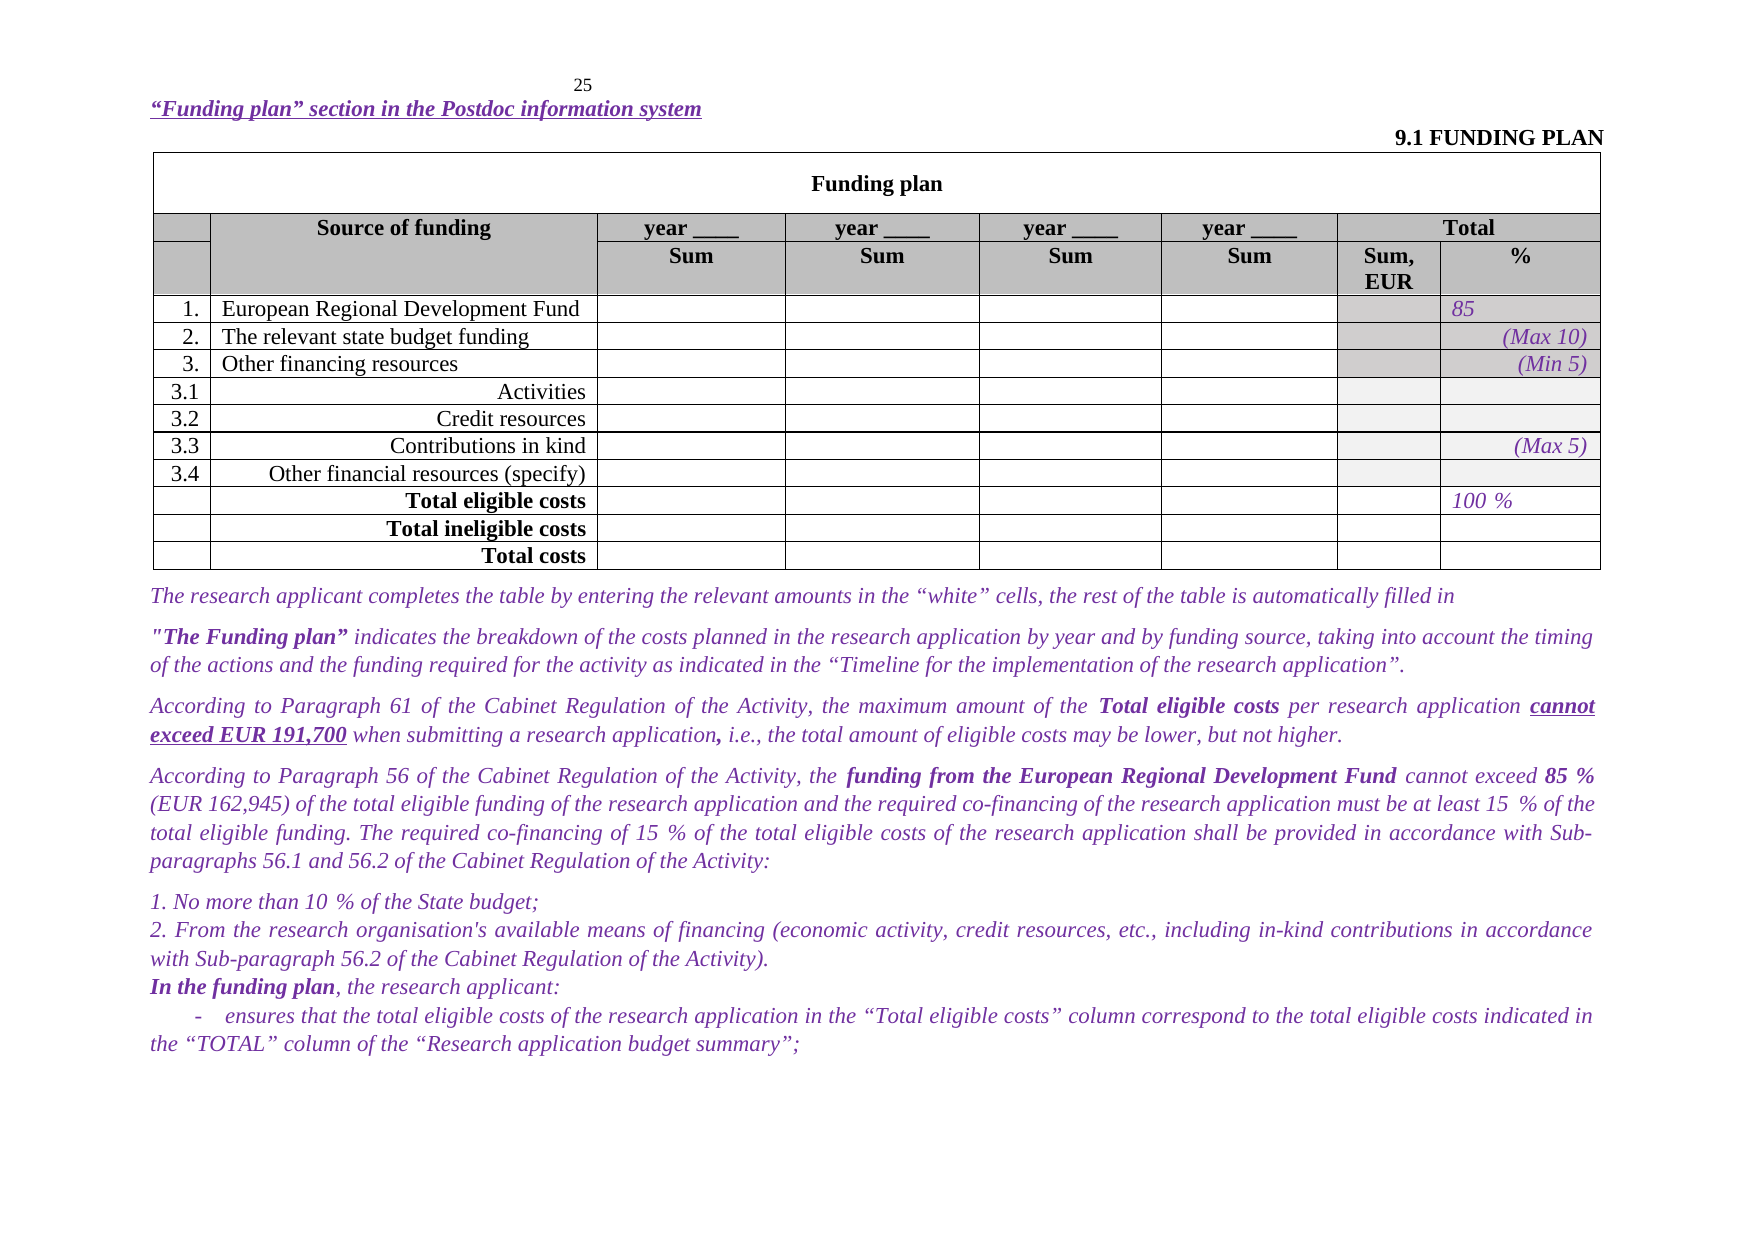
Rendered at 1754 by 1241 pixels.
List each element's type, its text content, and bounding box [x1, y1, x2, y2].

table_cell [1162, 323, 1337, 349]
table_cell year ____ [980, 214, 1161, 241]
table_cell 3.3 [154, 433, 210, 459]
table_cell [154, 515, 210, 541]
table_cell 3.2 [154, 405, 210, 431]
table_cell [1338, 433, 1440, 459]
table_cell [980, 542, 1161, 568]
table_cell [1162, 378, 1337, 404]
table_cell Sum [1162, 242, 1337, 294]
text 1. No more than 10 % of the State budget; [150, 888, 1597, 914]
table_cell Sum [786, 242, 979, 294]
table_cell [1338, 542, 1440, 568]
table_cell 100 % [1441, 487, 1600, 514]
table_cell [1162, 460, 1337, 486]
table_cell [598, 323, 785, 349]
table_cell [786, 542, 979, 568]
text The research applicant completes the table by entering the relevant amounts in the “white” cells, the rest of the table is automatically filled in [150, 582, 1597, 608]
table_cell [786, 405, 979, 431]
table_cell 1. [154, 296, 210, 322]
table_cell (Max 10) [1441, 323, 1600, 349]
table_cell year ____ [1162, 214, 1337, 241]
table_cell (Max 5) [1441, 433, 1600, 459]
table_cell [1441, 542, 1600, 568]
table_cell % [1441, 242, 1600, 294]
table_cell [598, 405, 785, 431]
text “Funding plan” section in the Postdoc information system [150, 95, 1604, 122]
table_cell 3.1 [154, 378, 210, 404]
table_cell [1338, 515, 1440, 541]
table_cell [786, 487, 979, 514]
table_cell [1162, 433, 1337, 459]
table_cell [1162, 350, 1337, 377]
table_cell Total [1338, 214, 1600, 241]
table_cell [786, 323, 979, 349]
table_cell [786, 378, 979, 404]
table_cell Source of funding [211, 214, 597, 294]
table_cell 2. [154, 323, 210, 349]
table_cell Sum, EUR [1338, 242, 1440, 294]
table_cell Activities [211, 378, 597, 404]
table_cell Total eligible costs [211, 487, 597, 514]
table_cell [980, 296, 1161, 322]
table_cell [1338, 323, 1440, 349]
table_cell Sum [980, 242, 1161, 294]
table_cell [154, 487, 210, 514]
table_cell [1338, 378, 1440, 404]
text According to Paragraph 61 of the Cabinet Regulation of the Activity, the maximum amount of the Total eligible costs per research application cannot exceed EUR 191,700 when submitting a research application, i.e., the total amount of eligible costs may be lower, but not higher. [150, 692, 1597, 747]
table_cell 85 [1441, 296, 1600, 322]
table_cell [1162, 515, 1337, 541]
table_cell [598, 542, 785, 568]
table_cell [786, 460, 979, 486]
table_cell Total ineligible costs [211, 515, 597, 541]
table_cell [1441, 405, 1600, 431]
table_cell [1338, 350, 1440, 377]
table_cell [1162, 487, 1337, 514]
list ensures that the total eligible costs of the research application in the “Total eligible costs” column correspond to the total eligible costs indicated in the “TOTAL” column of the “Research application budget summary”; [150, 1002, 1597, 1056]
table_cell Other financial resources (specify) [211, 460, 597, 486]
table_cell 3. [154, 350, 210, 377]
text According to Paragraph 56 of the Cabinet Regulation of the Activity, the funding from the European Regional Development Fund cannot exceed 85 % (EUR 162,945) of the total eligible funding of the research application and the required co-financing of the research application must be at least 15 % of the total eligible funding. The required co-financing of 15 % of the total eligible costs of the research application shall be provided in accordance with Sub-paragraphs 56.1 and 56.2 of the Cabinet Regulation of the Activity: [150, 762, 1597, 873]
table_cell Contributions in kind [211, 433, 597, 459]
table_cell [154, 242, 210, 294]
table_cell Credit resources [211, 405, 597, 431]
table_cell Sum [598, 242, 785, 294]
table_cell [980, 515, 1161, 541]
table_cell European Regional Development Fund [211, 296, 597, 322]
table_cell [1162, 542, 1337, 568]
table_cell [598, 515, 785, 541]
table_cell [1338, 460, 1440, 486]
table_cell [598, 378, 785, 404]
table_cell [1338, 405, 1440, 431]
table_cell [598, 487, 785, 514]
table_cell [980, 487, 1161, 514]
table_cell [1162, 296, 1337, 322]
table_cell [1441, 378, 1600, 404]
table_cell [154, 542, 210, 568]
table_cell [980, 405, 1161, 431]
table_cell [598, 460, 785, 486]
table_cell 3.4 [154, 460, 210, 486]
table_cell [598, 433, 785, 459]
table_cell Total costs [211, 542, 597, 568]
list In the funding plan, the research applicant: [150, 973, 1597, 999]
table_cell [786, 515, 979, 541]
text "The Funding plan” indicates the breakdown of the costs planned in the research application by year and by funding source, taking into account the timing of the actions and the funding required for the activity as indicated in the “Timeline for the implementation of the research application”. [150, 623, 1597, 678]
table_cell [598, 350, 785, 377]
table_cell [1162, 405, 1337, 431]
table_cell [154, 214, 210, 241]
table_cell [980, 378, 1161, 404]
table_cell The relevant state budget funding [211, 323, 597, 349]
table_cell [1441, 515, 1600, 541]
table_cell [1441, 460, 1600, 486]
table_header Funding plan [154, 153, 1600, 213]
table_cell [1338, 487, 1440, 514]
table_cell [786, 350, 979, 377]
text 9.1 FUNDING PLAN [150, 124, 1604, 150]
table_cell [980, 460, 1161, 486]
table_cell [786, 433, 979, 459]
table_cell (Min 5) [1441, 350, 1600, 377]
table_cell [1338, 296, 1440, 322]
table_cell year ____ [598, 214, 785, 241]
text 2. From the research organisation's available means of financing (economic activity, credit resources, etc., including in-kind contributions in accordance with Sub-paragraph 56.2 of the Cabinet Regulation of the Activity). [150, 916, 1597, 971]
table_cell [980, 350, 1161, 377]
table_cell [598, 296, 785, 322]
table_cell Other financing resources [211, 350, 597, 377]
table_cell [980, 433, 1161, 459]
table_cell year ____ [786, 214, 979, 241]
table_cell [786, 296, 979, 322]
table_cell [980, 323, 1161, 349]
